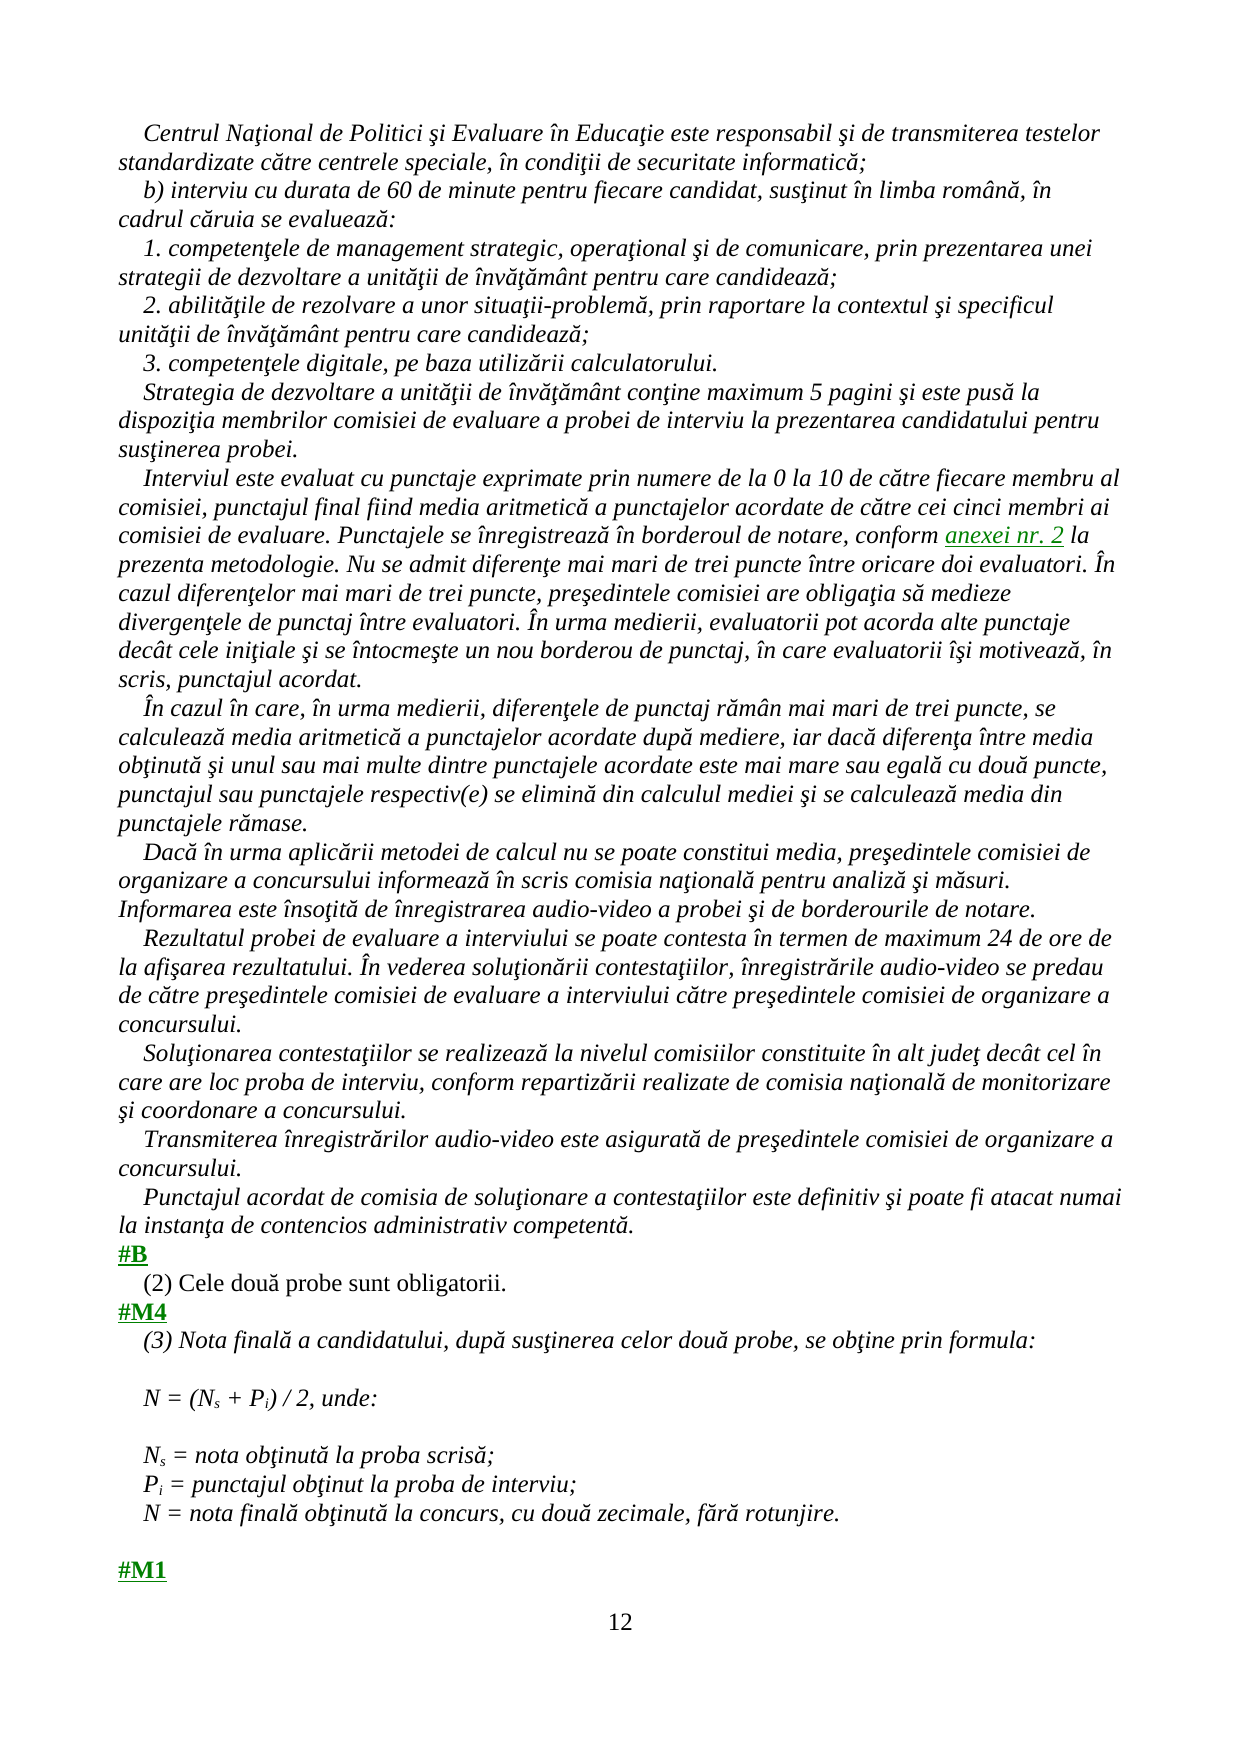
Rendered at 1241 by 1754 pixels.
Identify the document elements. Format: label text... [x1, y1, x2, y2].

text Soluţionarea contestaţiilor se realizează la nivelul comisiilor constituite în alt judeţ decât cel în care are loc proba de interviu, conform repartizării realizate de comisia naţională de monitorizare şi coordonare a concursului. [118, 1038, 1122, 1124]
text (3) Nota finală a candidatului, după susţinerea celor două probe, se obţine prin formula: [118, 1326, 1122, 1354]
text 1. competenţele de management strategic, operaţional şi de comunicare, prin prezentarea unei strategii de dezvoltare a unităţii de învăţământ pentru care candidează; [118, 233, 1122, 291]
text (2) Cele două probe sunt obligatorii. [118, 1268, 1122, 1297]
text În cazul în care, în urma medierii, diferenţele de punctaj rămân mai mari de trei puncte, se calculează media aritmetică a punctajelor acordate după mediere, iar dacă diferenţa între media obţinută şi unul sau mai multe dintre punctajele acordate este mai mare sau egală cu două puncte, punctajul sau punctajele respectiv(e) se elimină din calculul mediei şi se calculează media din punctajele rămase. [118, 693, 1122, 837]
text Dacă în urma aplicării metodei de calcul nu se poate constitui media, preşedintele comisiei de organizare a concursului informează în scris comisia naţională pentru analiză şi măsuri. Informarea este însoţită de înregistrarea audio-video a probei şi de borderourile de notare. [118, 837, 1122, 923]
text #B [118, 1239, 1122, 1268]
text N = (Ns + Pi) / 2, unde: [118, 1383, 1122, 1412]
text Punctajul acordat de comisia de soluţionare a contestaţiilor este definitiv şi poate fi atacat numai la instanţa de contencios administrativ competentă. [118, 1182, 1122, 1239]
text Strategia de dezvoltare a unităţii de învăţământ conţine maximum 5 pagini şi este pusă la dispoziţia membrilor comisiei de evaluare a probei de interviu la prezentarea candidatului pentru susţinerea probei. [118, 377, 1122, 463]
text N = nota finală obţinută la concurs, cu două zecimale, fără rotunjire. [118, 1498, 1122, 1527]
text #M4 [118, 1297, 1122, 1326]
text #M1 [118, 1556, 1122, 1584]
text 3. competenţele digitale, pe baza utilizării calculatorului. [118, 348, 1122, 377]
text Pi = punctajul obţinut la proba de interviu; [118, 1469, 1122, 1498]
text Centrul Naţional de Politici şi Evaluare în Educaţie este responsabil şi de transmiterea testelor standardizate către centrele speciale, în condiţii de securitate informatică; [118, 118, 1122, 176]
text 2. abilităţile de rezolvare a unor situaţii-problemă, prin raportare la contextul şi specificul unităţii de învăţământ pentru care candidează; [118, 291, 1122, 348]
text Rezultatul probei de evaluare a interviului se poate contesta în termen de maximum 24 de ore de la afişarea rezultatului. În vederea soluţionării contestaţiilor, înregistrările audio-video se predau de către preşedintele comisiei de evaluare a interviului către preşedintele comisiei de organizare a concursului. [118, 923, 1122, 1038]
text b) interviu cu durata de 60 de minute pentru fiecare candidat, susţinut în limba română, în cadrul căruia se evaluează: [118, 176, 1122, 233]
text Transmiterea înregistrărilor audio-video este asigurată de preşedintele comisiei de organizare a concursului. [118, 1124, 1122, 1182]
text Interviul este evaluat cu punctaje exprimate prin numere de la 0 la 10 de către fiecare membru al comisiei, punctajul final fiind media aritmetică a punctajelor acordate de către cei cinci membri ai comisiei de evaluare. Punctajele se înregistrează în borderoul de notare, conform anexei nr. 2 la prezenta metodologie. Nu se admit diferenţe mai mari de trei puncte între oricare doi evaluatori. În cazul diferenţelor mai mari de trei puncte, preşedintele comisiei are obligaţia să medieze divergenţele de punctaj între evaluatori. În urma medierii, evaluatorii pot acorda alte punctaje decât cele iniţiale şi se întocmeşte un nou borderou de punctaj, în care evaluatorii îşi motivează, în scris, punctajul acordat. [118, 463, 1122, 693]
text Ns = nota obţinută la proba scrisă; [118, 1441, 1122, 1469]
